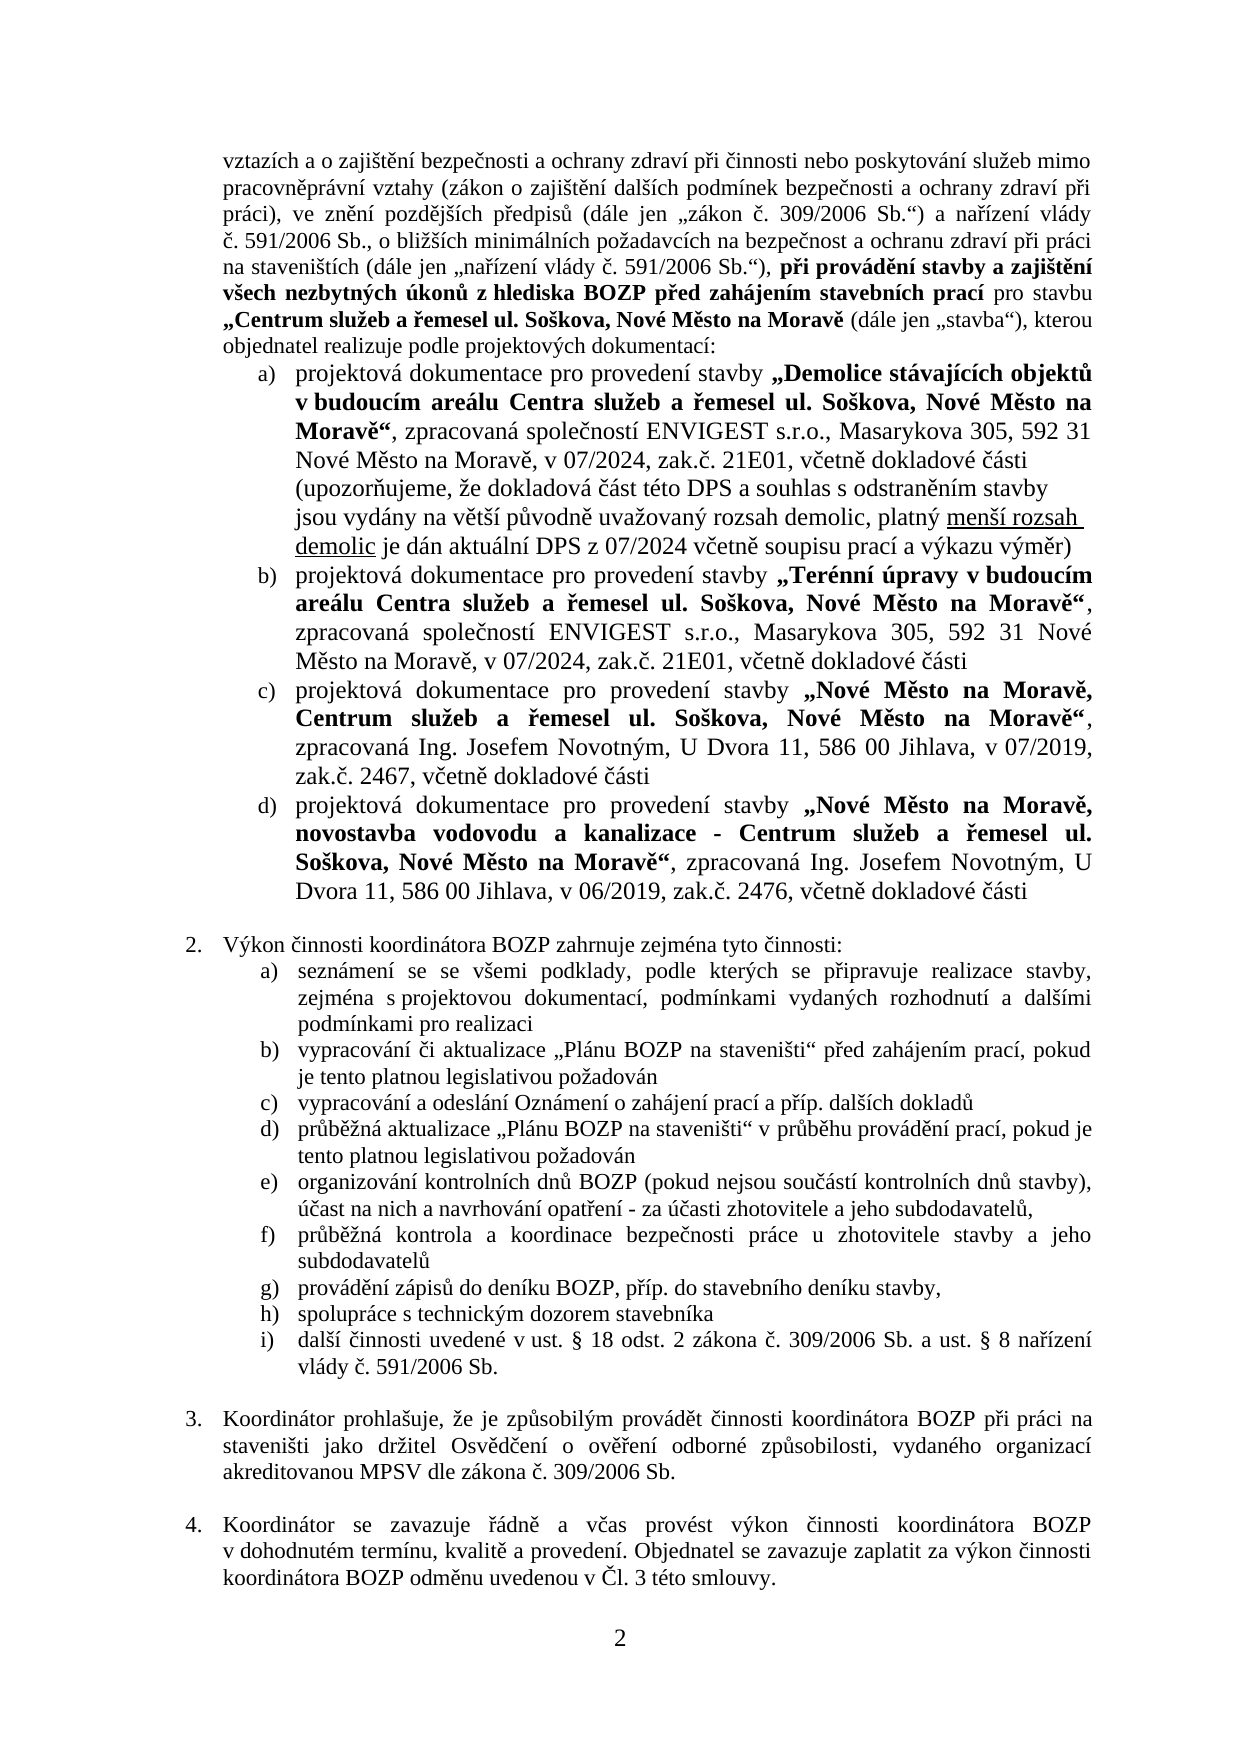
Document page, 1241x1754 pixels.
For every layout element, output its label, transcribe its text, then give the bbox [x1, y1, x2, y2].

list vypracování a odeslání Oznámení o zahájení prací a příp. dalších dokladů [260, 1089, 1093, 1116]
list organizování kontrolních dnů BOZP (pokud nejsou součástí kontrolních dnů stavby), účast na nich a navrhování opatření - za účasti zhotovitele a jeho subdodavatelů, [260, 1168, 1093, 1221]
list projektová dokumentace pro provedení stavby „Terénní úpravy v budoucím areálu Centra služeb a řemesel ul. Soškova, Nové Město na Moravě“, zpracovaná společností ENVIGEST s.r.o., Masarykova 305, 592 31 Nové Město na Moravě, v 07/2024, zak.č. 21E01, včetně dokladové části [258, 560, 1093, 675]
list Koordinátor se zavazuje řádně a včas provést výkon činnosti koordinátora BOZP v dohodnutém termínu, kvalitě a provedení. Objednatel se zavazuje zaplatit za výkon činnosti koordinátora BOZP odměnu uvedenou v Čl. 3 této smlouvy. [185, 1511, 1093, 1590]
list Koordinátor prohlašuje, že je způsobilým provádět činnosti koordinátora BOZP při práci na staveništi jako držitel Osvědčení o ověření odborné způsobilosti, vydaného organizací akreditovanou MPSV dle zákona č. 309/2006 Sb. [185, 1405, 1093, 1484]
list vypracování či aktualizace „Plánu BOZP na staveništi“ před zahájením prací, pokud je tento platnou legislativou požadován [260, 1036, 1093, 1089]
list provádění zápisů do deníku BOZP, příp. do stavebního deníku stavby, [260, 1274, 1093, 1300]
list seznámení se se všemi podklady, podle kterých se připravuje realizace stavby, zejména s projektovou dokumentací, podmínkami vydaných rozhodnutí a dalšími podmínkami pro realizaci [260, 957, 1093, 1036]
list další činnosti uvedené v ust. § 18 odst. 2 zákona č. 309/2006 Sb. a ust. § 8 nařízení vlády č. 591/2006 Sb. [260, 1326, 1093, 1379]
list Výkon činnosti koordinátora BOZP zahrnuje zejména tyto činnosti: [185, 931, 1093, 957]
list průběžná kontrola a koordinace bezpečnosti práce u zhotovitele stavby a jeho subdodavatelů [260, 1221, 1093, 1274]
list projektová dokumentace pro provedení stavby „Demolice stávajících objektů v budoucím areálu Centra služeb a řemesel ul. Soškova, Nové Město na Moravě“, zpracovaná společností ENVIGEST s.r.o., Masarykova 305, 592 31 Nové Město na Moravě, v 07/2024, zak.č. 21E01, včetně dokladové části [258, 358, 1093, 473]
list průběžná aktualizace „Plánu BOZP na staveništi“ v průběhu provádění prací, pokud je tento platnou legislativou požadován [260, 1116, 1093, 1168]
list projektová dokumentace pro provedení stavby „Nové Město na Moravě, novostavba vodovodu a kanalizace - Centrum služeb a řemesel ul. Soškova, Nové Město na Moravě“, zpracovaná Ing. Josefem Novotným, U Dvora 11, 586 00 Jihlava, v 06/2019, zak.č. 2476, včetně dokladové části [258, 790, 1093, 905]
list spolupráce s technickým dozorem stavebníka [260, 1300, 1093, 1326]
list projektová dokumentace pro provedení stavby „Nové Město na Moravě, Centrum služeb a řemesel ul. Soškova, Nové Město na Moravě“, zpracovaná Ing. Josefem Novotným, U Dvora 11, 586 00 Jihlava, v 07/2019, zak.č. 2467, včetně dokladové části [258, 675, 1093, 790]
text (upozorňujeme, že dokladová část této DPS a souhlas s odstraněním stavby jsou vydány na větší původně uvažovaný rozsah demolic, platný menší rozsah demolic je dán aktuální DPS z 07/2024 včetně soupisu prací a výkazu výměr) [295, 473, 1093, 560]
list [185, 148, 1093, 358]
